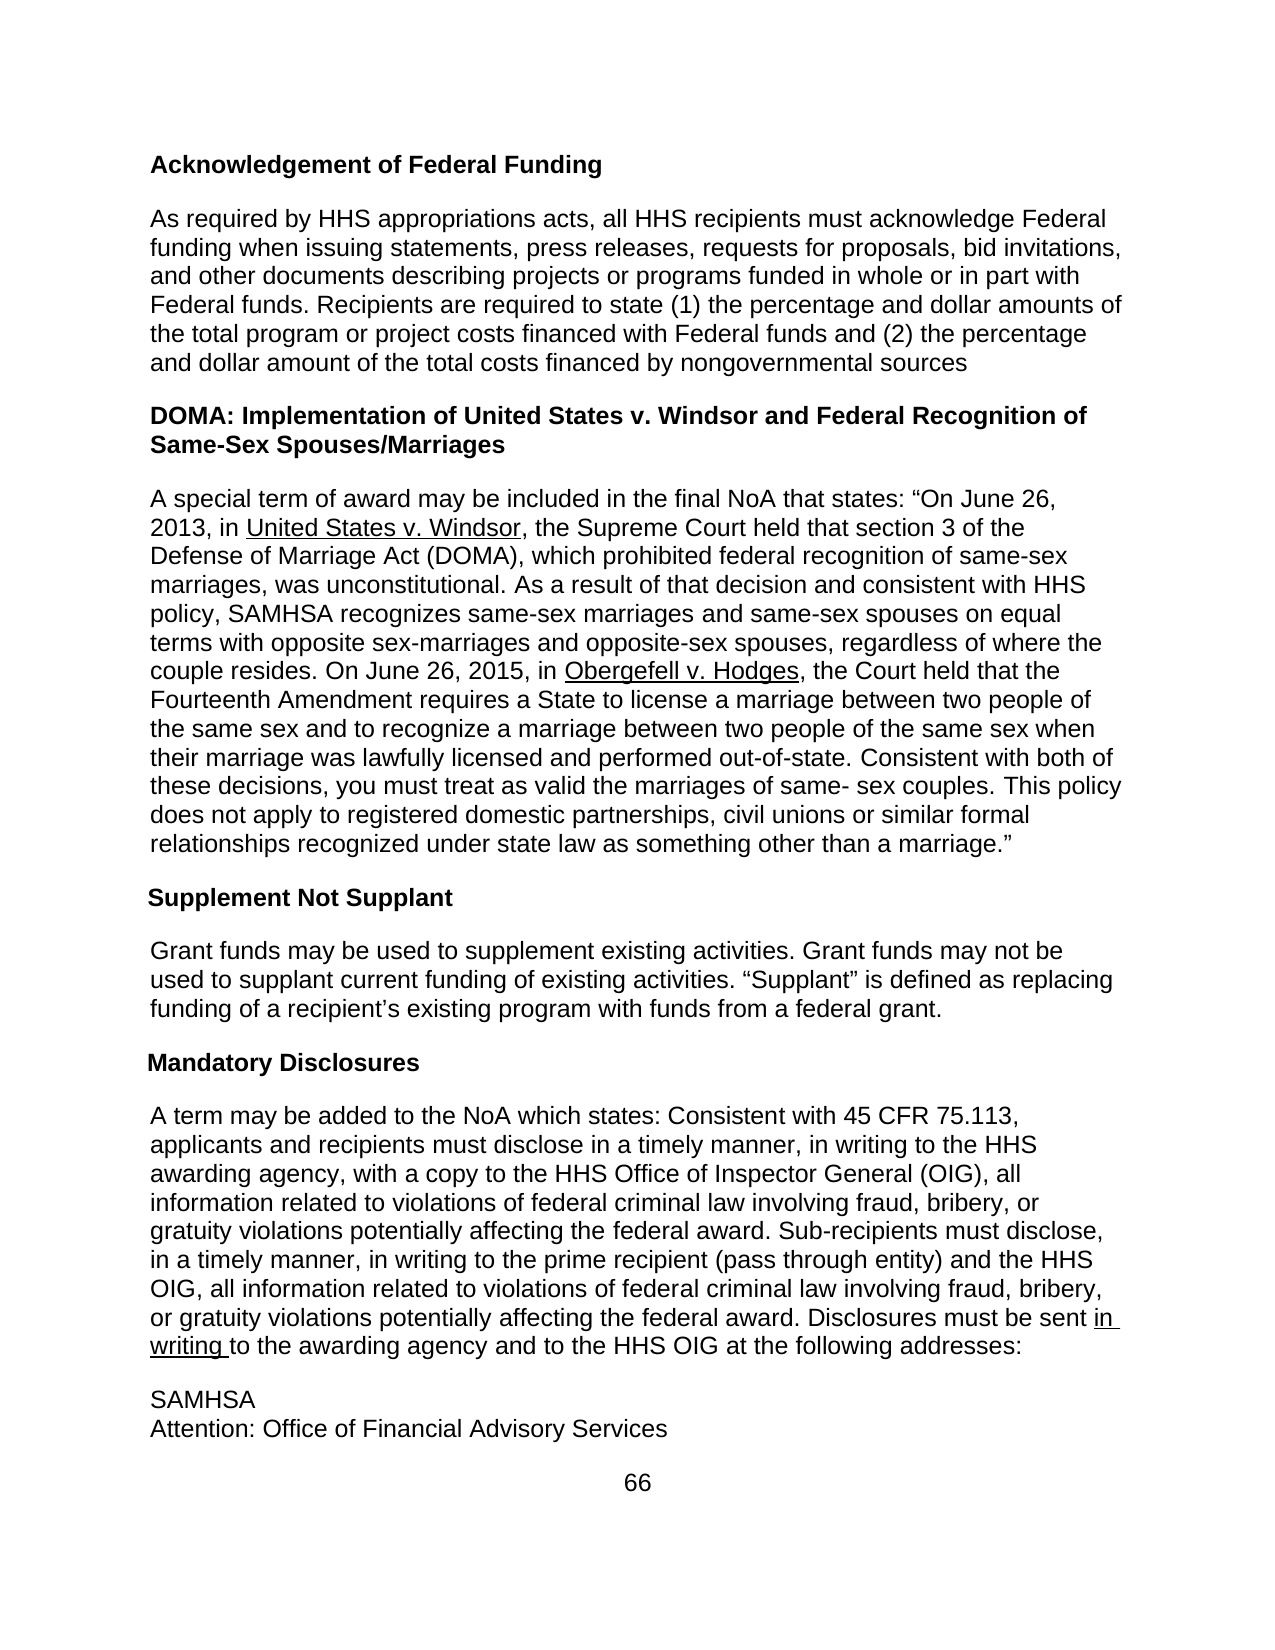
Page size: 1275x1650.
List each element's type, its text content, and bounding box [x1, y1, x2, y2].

text DOMA: Implementation of United States v. Windsor and Federal Recognition of [150, 401, 1125, 430]
text As required by HHS appropriations acts, all HHS recipients must acknowledge Federal funding when issuing statements, press releases, requests for proposals, bid invitations, and other documents describing projects or programs funded in whole or in part with Federal funds. Recipients are required to state (1) the percentage and dollar amounts of the total program or project costs financed with Federal funds and (2) the percentage and dollar amount of the total costs financed by nongovernmental sources [150, 204, 1125, 376]
text Attention: Office of Financial Advisory Services [150, 1414, 1125, 1442]
text A term may be added to the NoA which states: Consistent with 45 CFR 75.113, applicants and recipients must disclose in a timely manner, in writing to the HHS awarding agency, with a copy to the HHS Office of Inspector General (OIG), all information related to violations of federal criminal law involving fraud, bribery, or gratuity violations potentially affecting the federal award. Sub-recipients must disclose, in a timely manner, in writing to the prime recipient (pass through entity) and the HHS OIG, all information related to violations of federal criminal law involving fraud, bribery, or gratuity violations potentially affecting the federal award. Disclosures must be sent in writing to the awarding agency and to the HHS OIG at the following addresses: [150, 1101, 1125, 1360]
text A special term of award may be included in the final NoA that states: “On June 26, 2013, in United States v. Windsor, the Supreme Court held that section 3 of the Defense of Marriage Act (DOMA), which prohibited federal recognition of same-sex marriages, was unconstitutional. As a result of that decision and consistent with HHS policy, SAMHSA recognizes same-sex marriages and same-sex spouses on equal terms with opposite sex-marriages and opposite-sex spouses, regardless of where the couple resides. On June 26, 2015, in Obergefell v. Hodges, the Court held that the Fourteenth Amendment requires a State to license a marriage between two people of the same sex and to recognize a marriage between two people of the same sex when their marriage was lawfully licensed and performed out-of-state. Consistent with both of these decisions, you must treat as valid the marriages of same- sex couples. This policy does not apply to registered domestic partnerships, civil unions or similar formal relationships recognized under state law as something other than a marriage.” [150, 484, 1125, 857]
text Mandatory Disclosures [112, 1047, 1125, 1076]
text SAMHSA [150, 1385, 1125, 1414]
text Same-Sex Spouses/Marriages [150, 430, 1125, 459]
text Grant funds may be used to supplement existing activities. Grant funds may not be used to supplant current funding of existing activities. “Supplant” is defined as replacing funding of a recipient’s existing program with funds from a federal grant. [150, 936, 1125, 1022]
text Supplement Not Supplant [112, 882, 1125, 911]
text Acknowledgement of Federal Funding [150, 150, 1125, 179]
